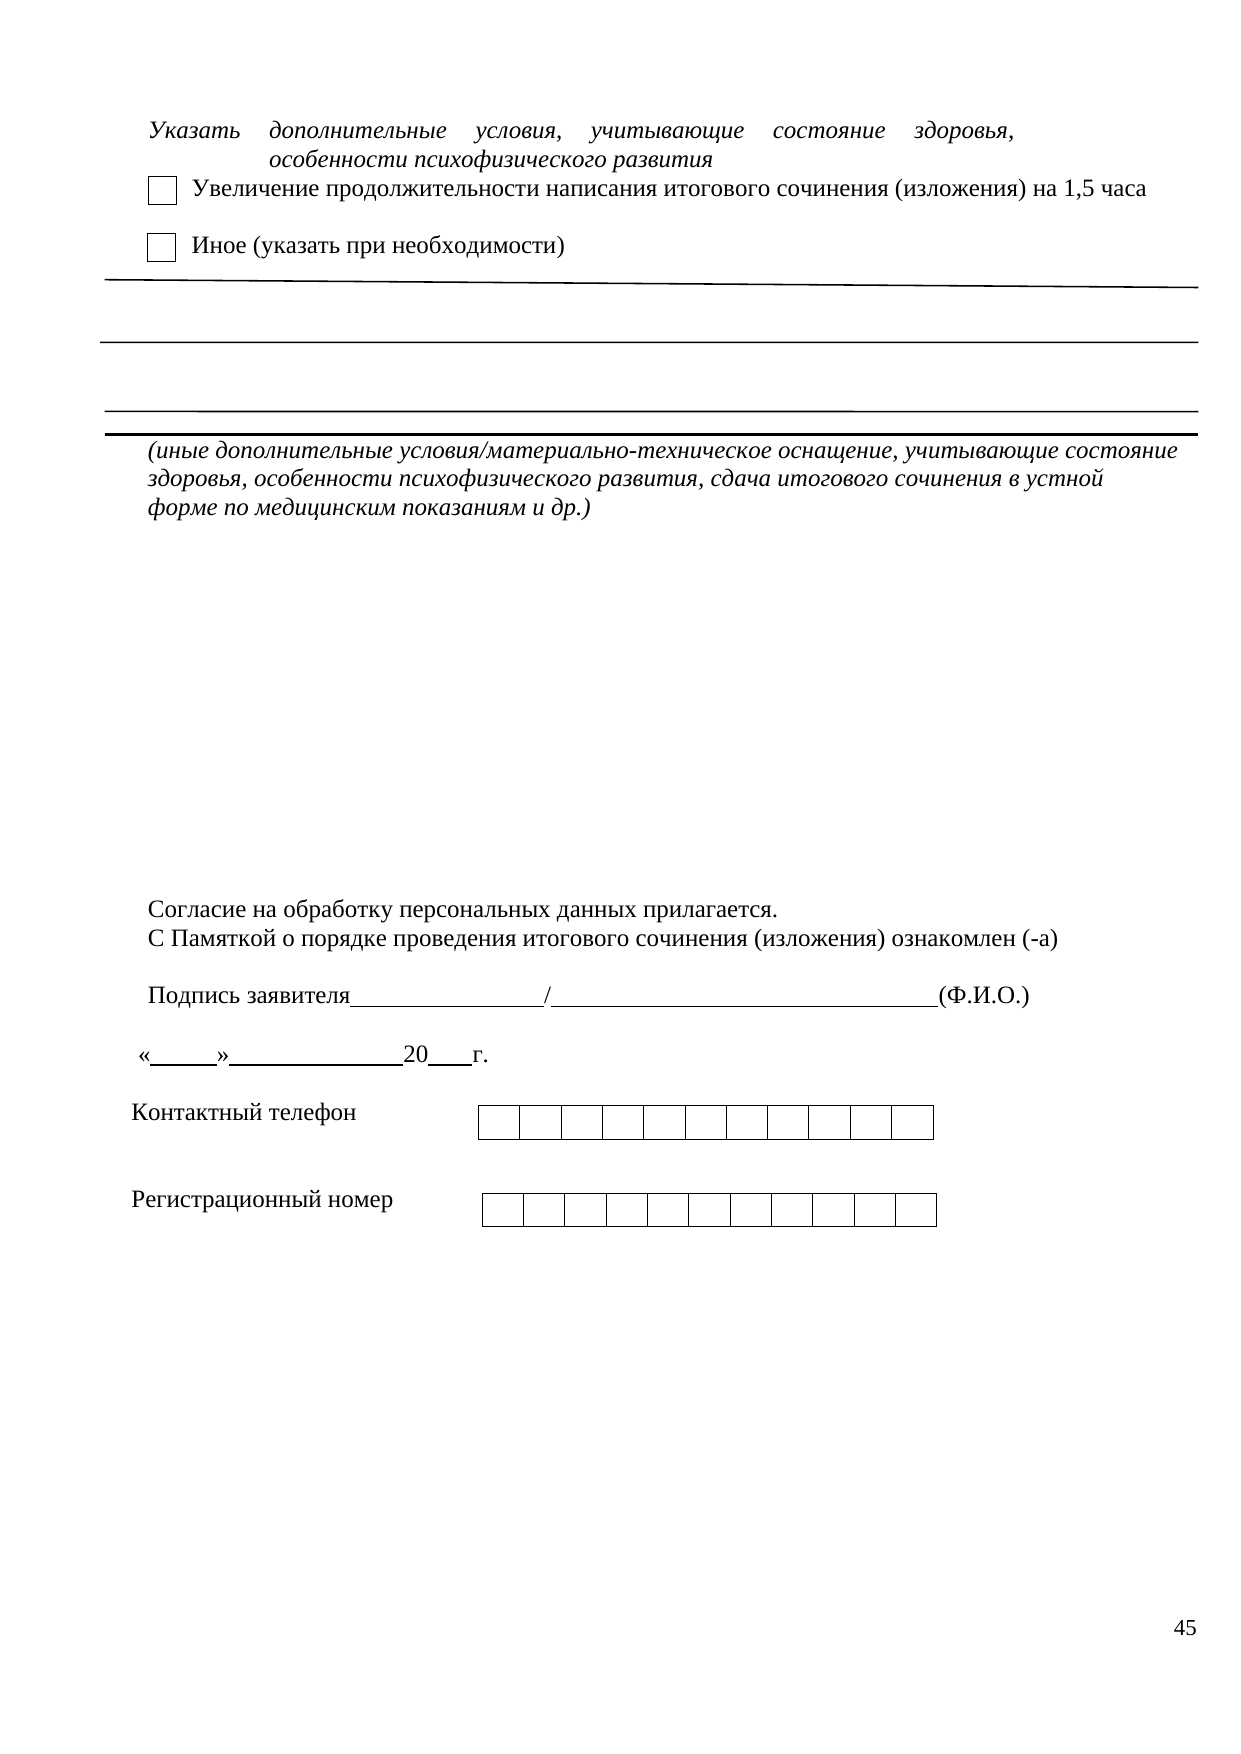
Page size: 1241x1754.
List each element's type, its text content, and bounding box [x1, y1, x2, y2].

text Указать дополнительные условия, учитывающие состояние здоровья, особенности психофизического развития [148, 115, 1181, 173]
text здоровья, особенности психофизического развития, сдача итогового сочинения в устной форме по медицинским показаниям и др.) [148, 463, 1182, 521]
text « » 20 г. Контактный телефон [131, 1039, 489, 1125]
text C Памяткой о порядке проведения итогового сочинения (изложения) ознакомлен (-а) Подпись заявителя / (Ф.И.О.) [148, 923, 1065, 1009]
text Увеличение продолжительности написания итогового сочинения (изложения) на 1,5 часа Иное (указать при необходимости) [191, 173, 1181, 259]
text Регистрационный номер [131, 1184, 1196, 1213]
text Согласие на обработку персональных данных прилагается. [148, 894, 1196, 923]
text (иные дополнительные условия/материально-техническое оснащение, учитывающие состояние [148, 436, 1196, 463]
